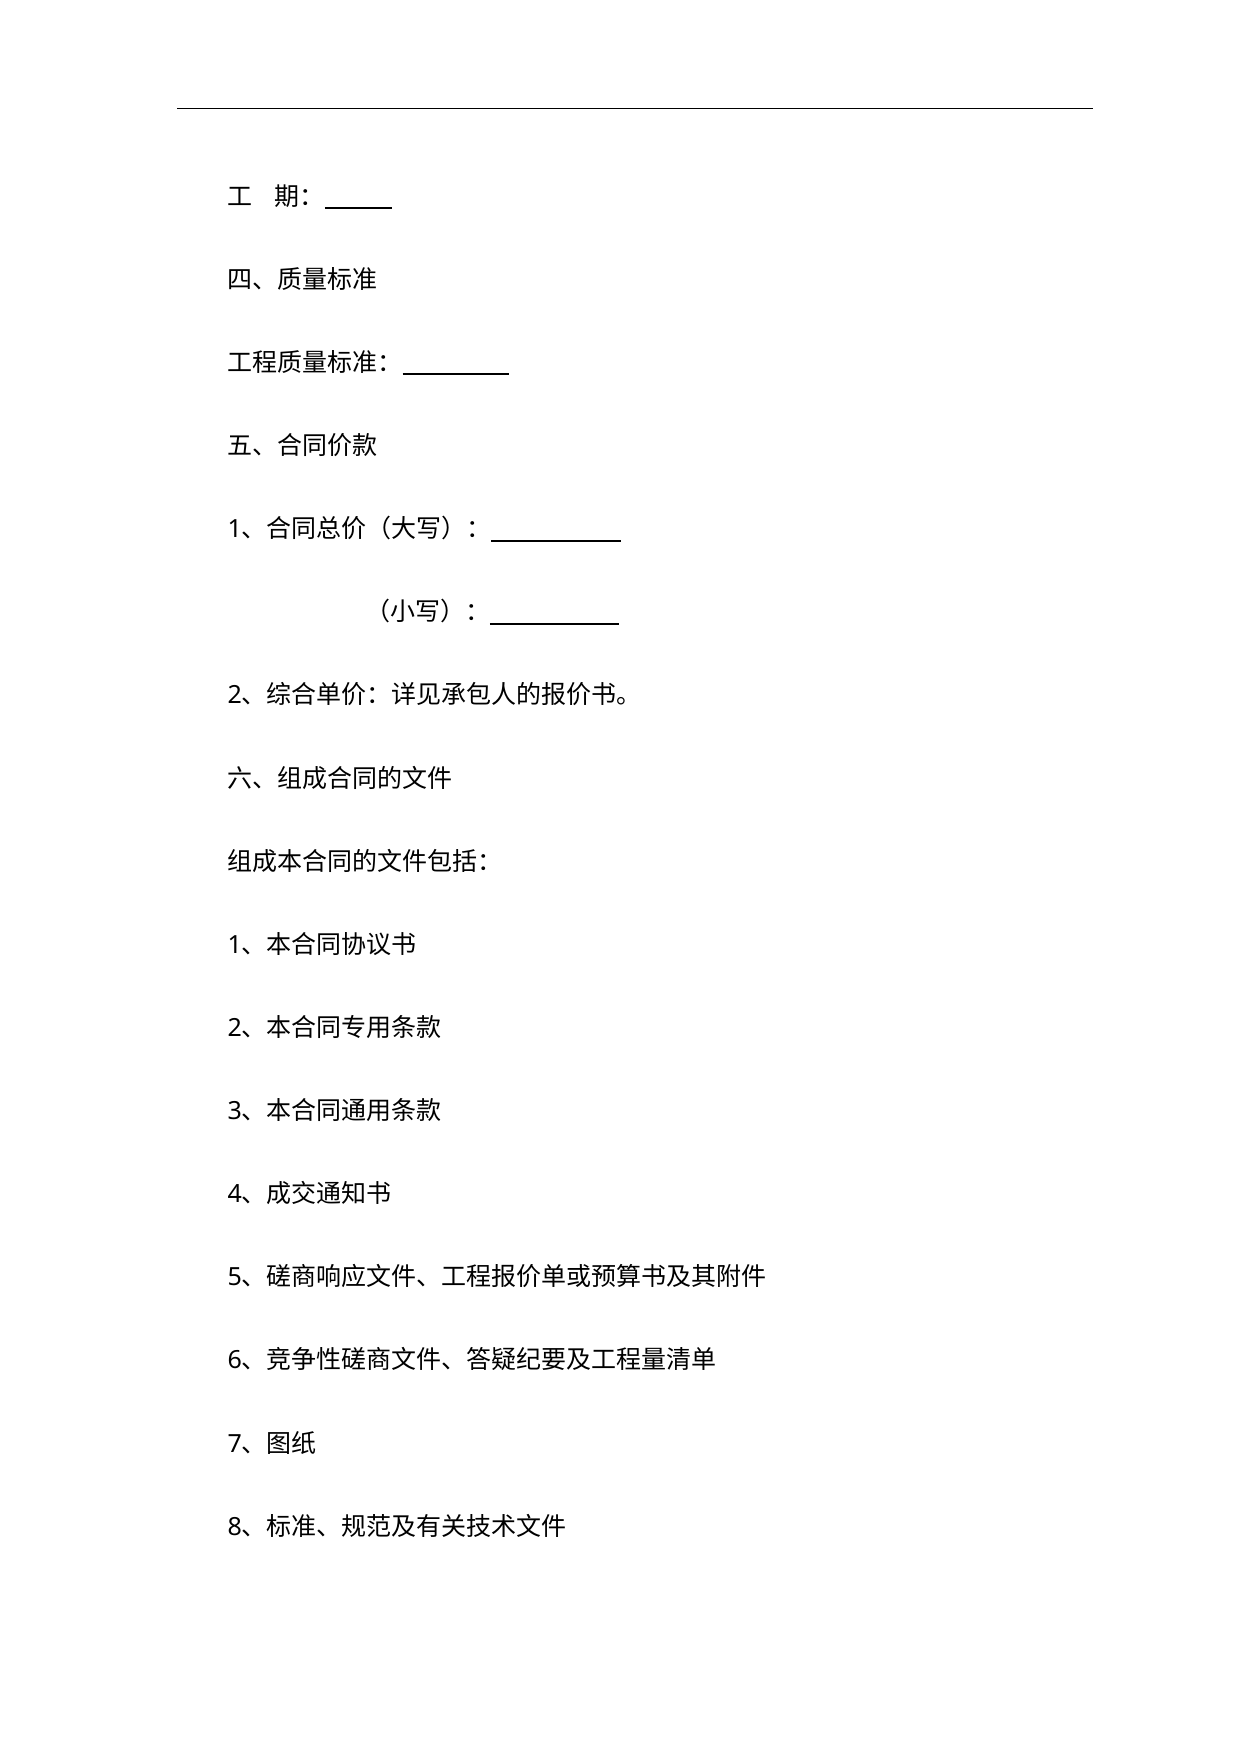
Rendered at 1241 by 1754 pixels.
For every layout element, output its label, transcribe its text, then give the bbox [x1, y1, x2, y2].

text 7、图纸 [177, 1409, 1093, 1474]
text 2、本合同专用条款 [177, 993, 1093, 1058]
text 2、综合单价：详见承包人的报价书。 [177, 661, 1093, 726]
text 工 期： [177, 162, 1093, 227]
text 四、质量标准 [177, 245, 1093, 310]
text 4、成交通知书 [177, 1159, 1093, 1224]
text 3、本合同通用条款 [177, 1076, 1093, 1141]
text 五、合同价款 [177, 411, 1093, 476]
text 6、竞争性磋商文件、答疑纪要及工程量清单 [177, 1326, 1093, 1391]
text 工程质量标准： [177, 328, 1093, 393]
text 组成本合同的文件包括： [177, 827, 1093, 892]
text 1、本合同协议书 [177, 910, 1093, 975]
text （小写）： [177, 577, 1146, 642]
text 8、标准、规范及有关技术文件 [177, 1492, 1093, 1557]
text 5、磋商响应文件、工程报价单或预算书及其附件 [177, 1242, 1093, 1307]
text 1、合同总价（大写）： [177, 494, 1093, 559]
text 六、组成合同的文件 [177, 744, 1093, 809]
